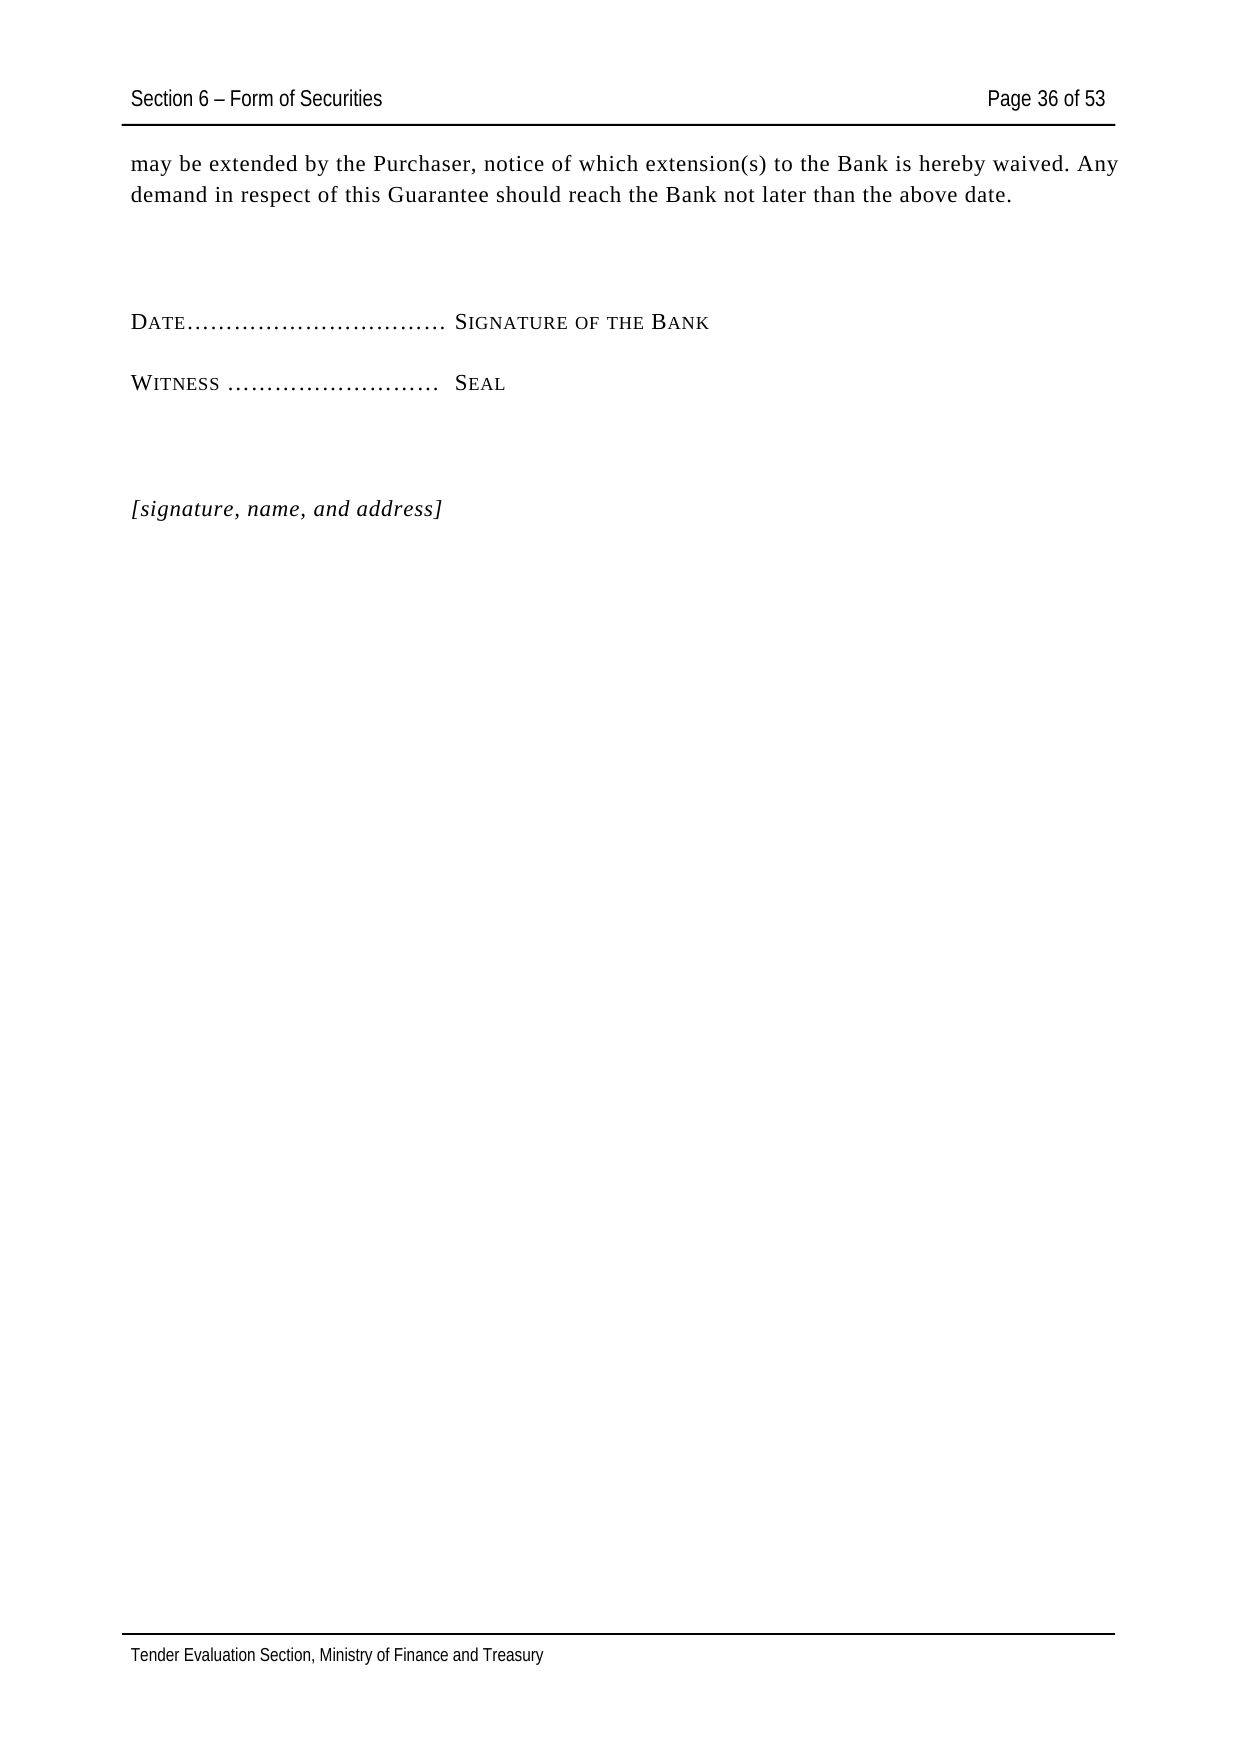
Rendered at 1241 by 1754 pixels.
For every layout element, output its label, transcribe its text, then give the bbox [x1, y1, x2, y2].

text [131, 150, 1122, 208]
text Witness ……………………… Seal [131, 369, 1122, 395]
text [signature, name, and address] [131, 495, 1122, 521]
text Date…………………………… Signature of the Bank [131, 308, 1122, 334]
